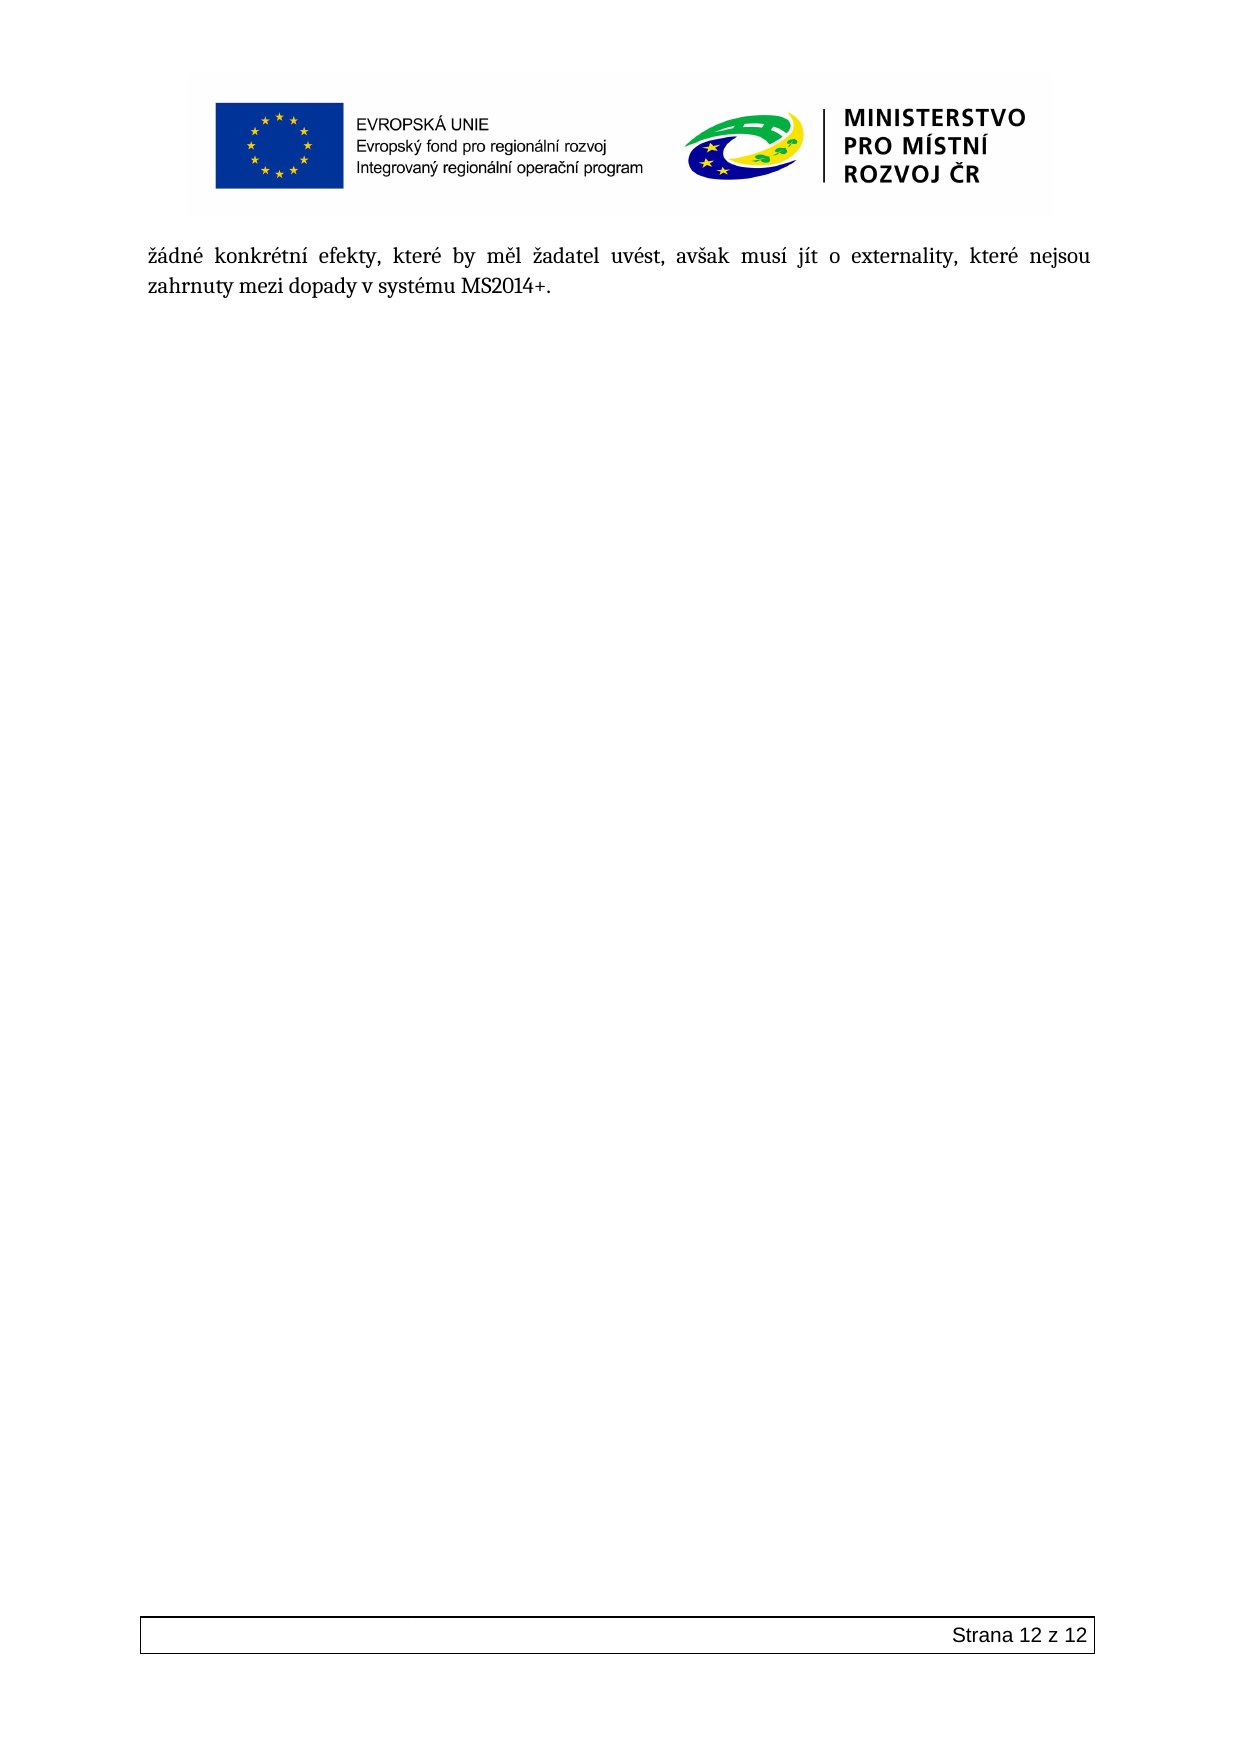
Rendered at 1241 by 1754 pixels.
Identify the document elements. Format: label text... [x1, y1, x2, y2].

picture [187, 73, 1053, 217]
